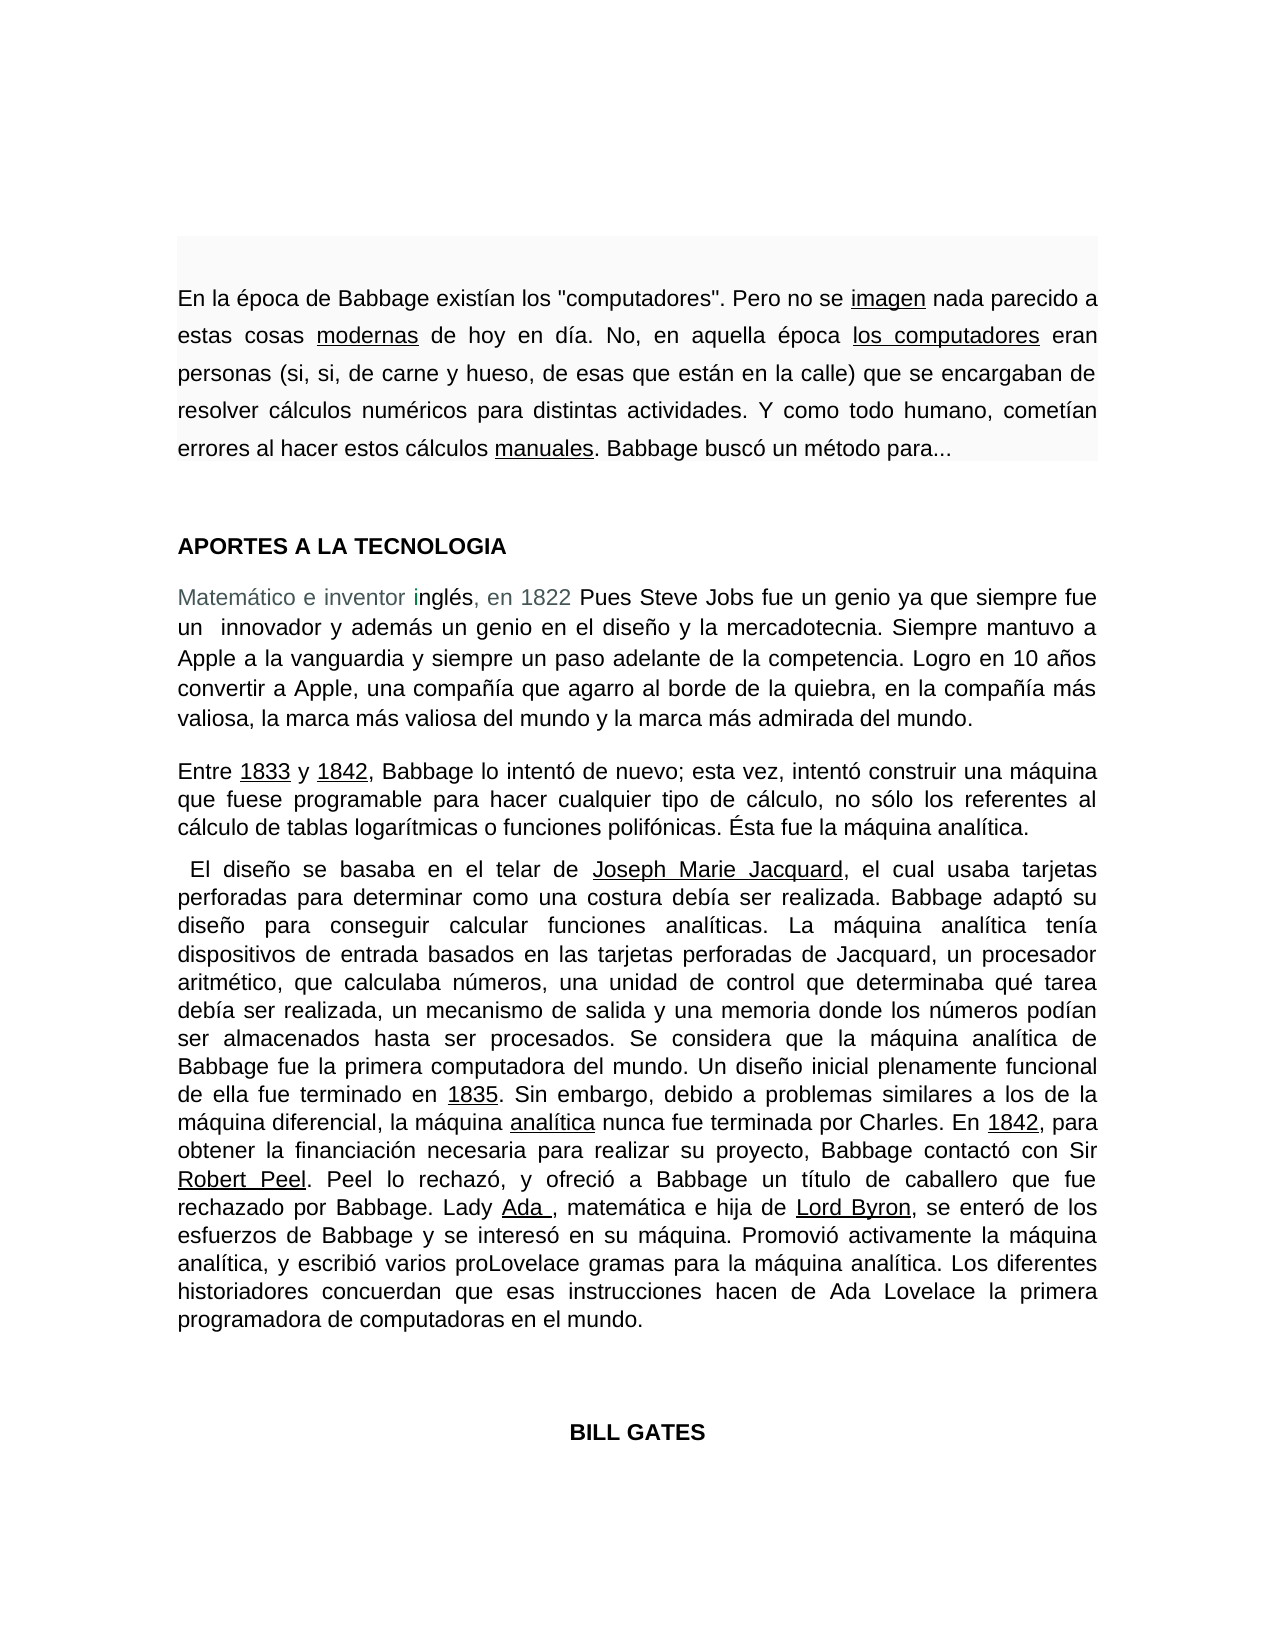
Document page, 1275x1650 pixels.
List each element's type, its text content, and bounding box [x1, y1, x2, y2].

text Entre 1833 y 1842, Babbage lo intentó de nuevo; esta vez, intentó construir una máquina que fuese programable para hacer cualquier tipo de cálculo, no sólo los referentes al cálculo de tablas logarítmicas o funciones polifónicas. Ésta fue la máquina analítica. [177, 756, 1098, 840]
text BILL GATES [177, 1419, 1098, 1445]
text APORTES A LA TECNOLOGIA [177, 533, 1098, 559]
text En la época de Babbage existían los "computadores". Pero no se imagen nada parecido a estas cosas modernas de hoy en día. No, en aquella época los computadores eran personas (si, si, de carne y hueso, de esas que están en la calle) que se encargaban de resolver cálculos numéricos para distintas actividades. Y como todo humano, cometían errores al hacer estos cálculos manuales. Babbage buscó un método para... [177, 236, 1098, 461]
text El diseño se basaba en el telar de Joseph Marie Jacquard, el cual usaba tarjetas perforadas para determinar como una costura debía ser realizada. Babbage adaptó su diseño para conseguir calcular funciones analíticas. La máquina analítica tenía dispositivos de entrada basados en las tarjetas perforadas de Jacquard, un procesador aritmético, que calculaba números, una unidad de control que determinaba qué tarea debía ser realizada, un mecanismo de salida y una memoria donde los números podían ser almacenados hasta ser procesados. Se considera que la máquina analítica de Babbage fue la primera computadora del mundo. Un diseño inicial plenamente funcional de ella fue terminado en 1835. Sin embargo, debido a problemas similares a los de la máquina diferencial, la máquina analítica nunca fue terminada por Charles. En 1842, para obtener la financiación necesaria para realizar su proyecto, Babbage contactó con Sir Robert Peel. Peel lo rechazó, y ofreció a Babbage un título de caballero que fue rechazado por Babbage. Lady Ada , matemática e hija de Lord Byron, se enteró de los esfuerzos de Babbage y se interesó en su máquina. Promovió activamente la máquina analítica, y escribió varios proLovelace gramas para la máquina analítica. Los diferentes historiadores concuerdan que esas instrucciones hacen de Ada Lovelace la primera programadora de computadoras en el mundo. [177, 854, 1098, 1333]
text Matemático e inventor inglés, en 1822 Pues Steve Jobs fue un genio ya que siempre fue un innovador y además un genio en el diseño y la mercadotecnia. Siempre mantuvo a Apple a la vanguardia y siempre un paso adelante de la competencia. Logro en 10 años convertir a Apple, una compañía que agarro al borde de la quiebra, en la compañía más valiosa, la marca más valiosa del mundo y la marca más admirada del mundo. [177, 584, 1098, 731]
